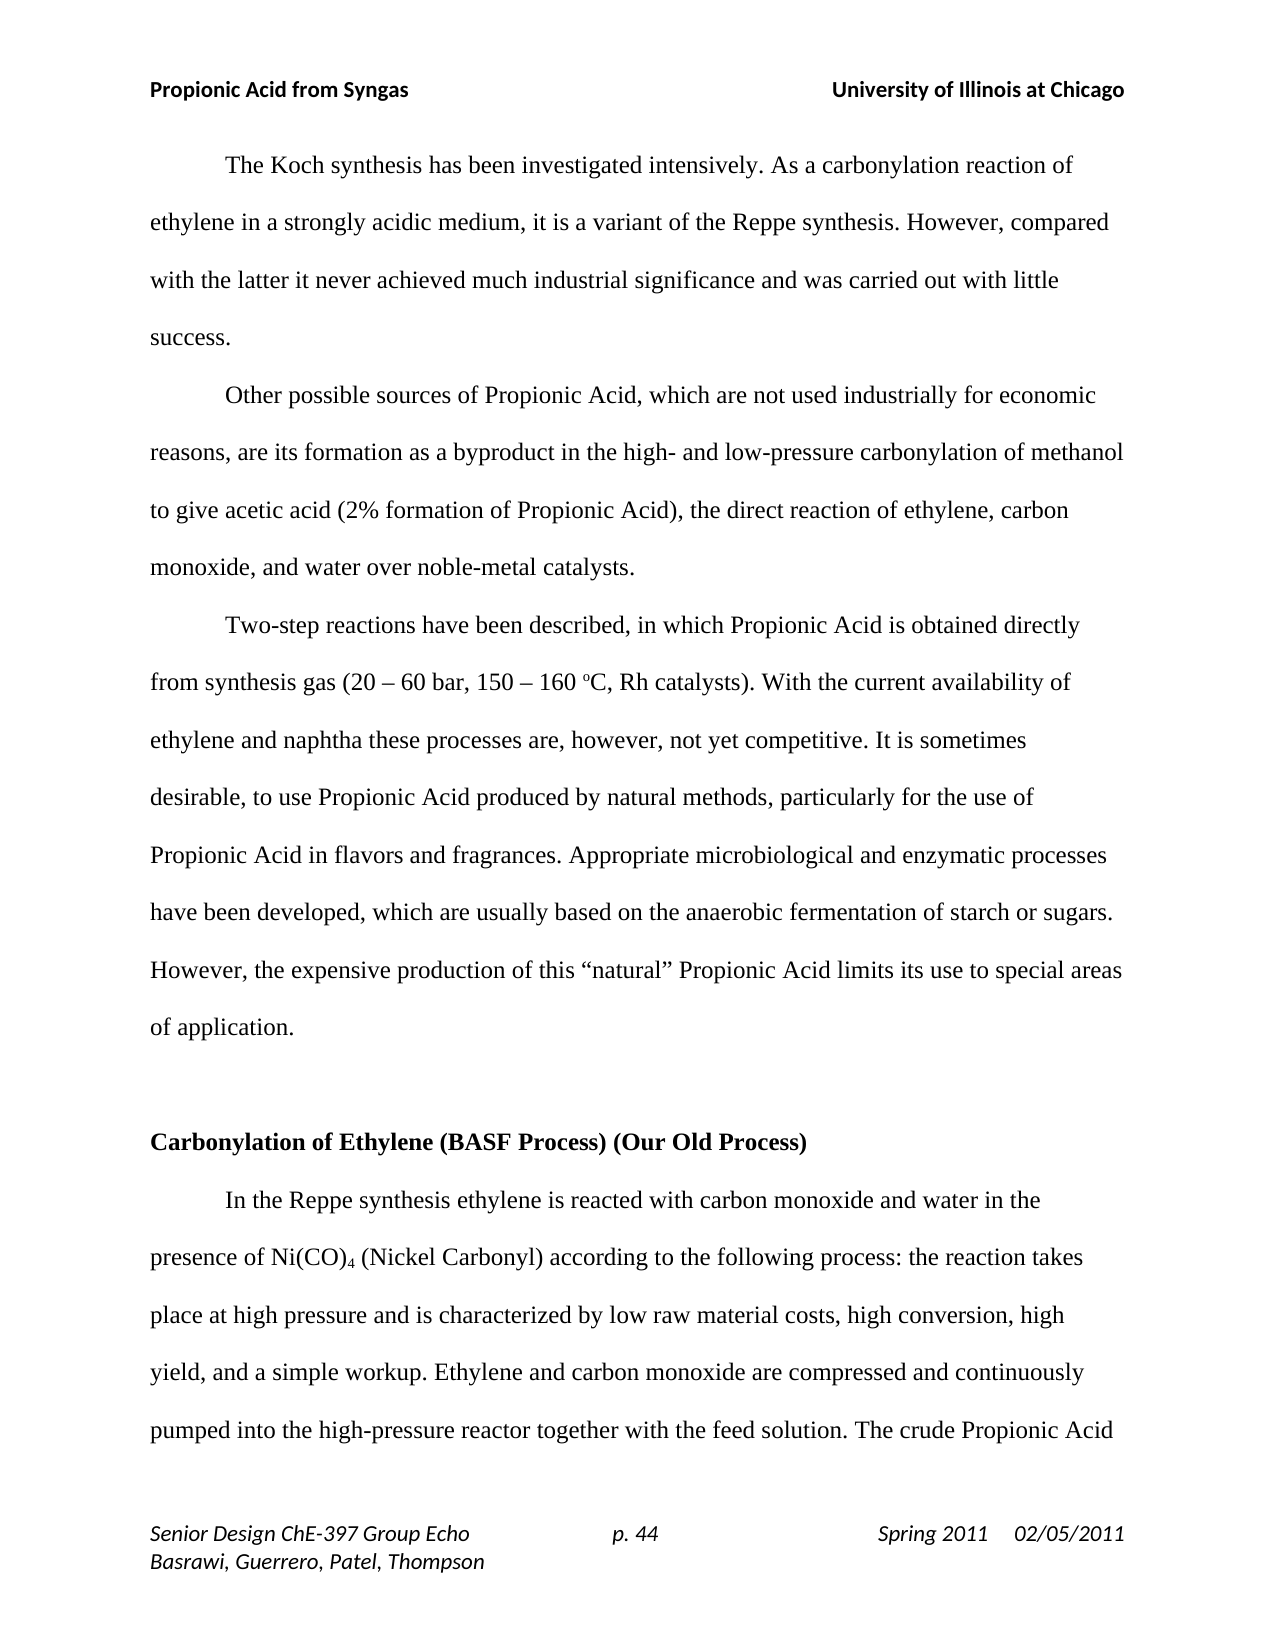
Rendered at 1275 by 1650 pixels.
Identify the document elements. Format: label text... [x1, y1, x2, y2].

text Carbonylation of Ethylene (BASF Process) (Our Old Process) [150, 1127, 1125, 1156]
text Two-step reactions have been described, in which Propionic Acid is obtained directly from synthesis gas (20 – 60 bar, 150 – 160 oC, Rh catalysts). With the current availability of ethylene and naphtha these processes are, however, not yet competitive. It is sometimes desirable, to use Propionic Acid produced by natural methods, particularly for the use of Propionic Acid in flavors and fragrances. Appropriate microbiological and enzymatic processes have been developed, which are usually based on the anaerobic fermentation of starch or sugars. However, the expensive production of this “natural” Propionic Acid limits its use to special areas of application. [150, 610, 1125, 1041]
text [150, 1185, 1125, 1444]
text The Koch synthesis has been investigated intensively. As a carbonylation reaction of ethylene in a strongly acidic medium, it is a variant of the Reppe synthesis. However, compared with the latter it never achieved much industrial significance and was carried out with little success. [150, 150, 1125, 351]
text Other possible sources of Propionic Acid, which are not used industrially for economic reasons, are its formation as a byproduct in the high- and low-pressure carbonylation of methanol to give acetic acid (2% formation of Propionic Acid), the direct reaction of ethylene, carbon monoxide, and water over noble-metal catalysts. [150, 380, 1125, 581]
